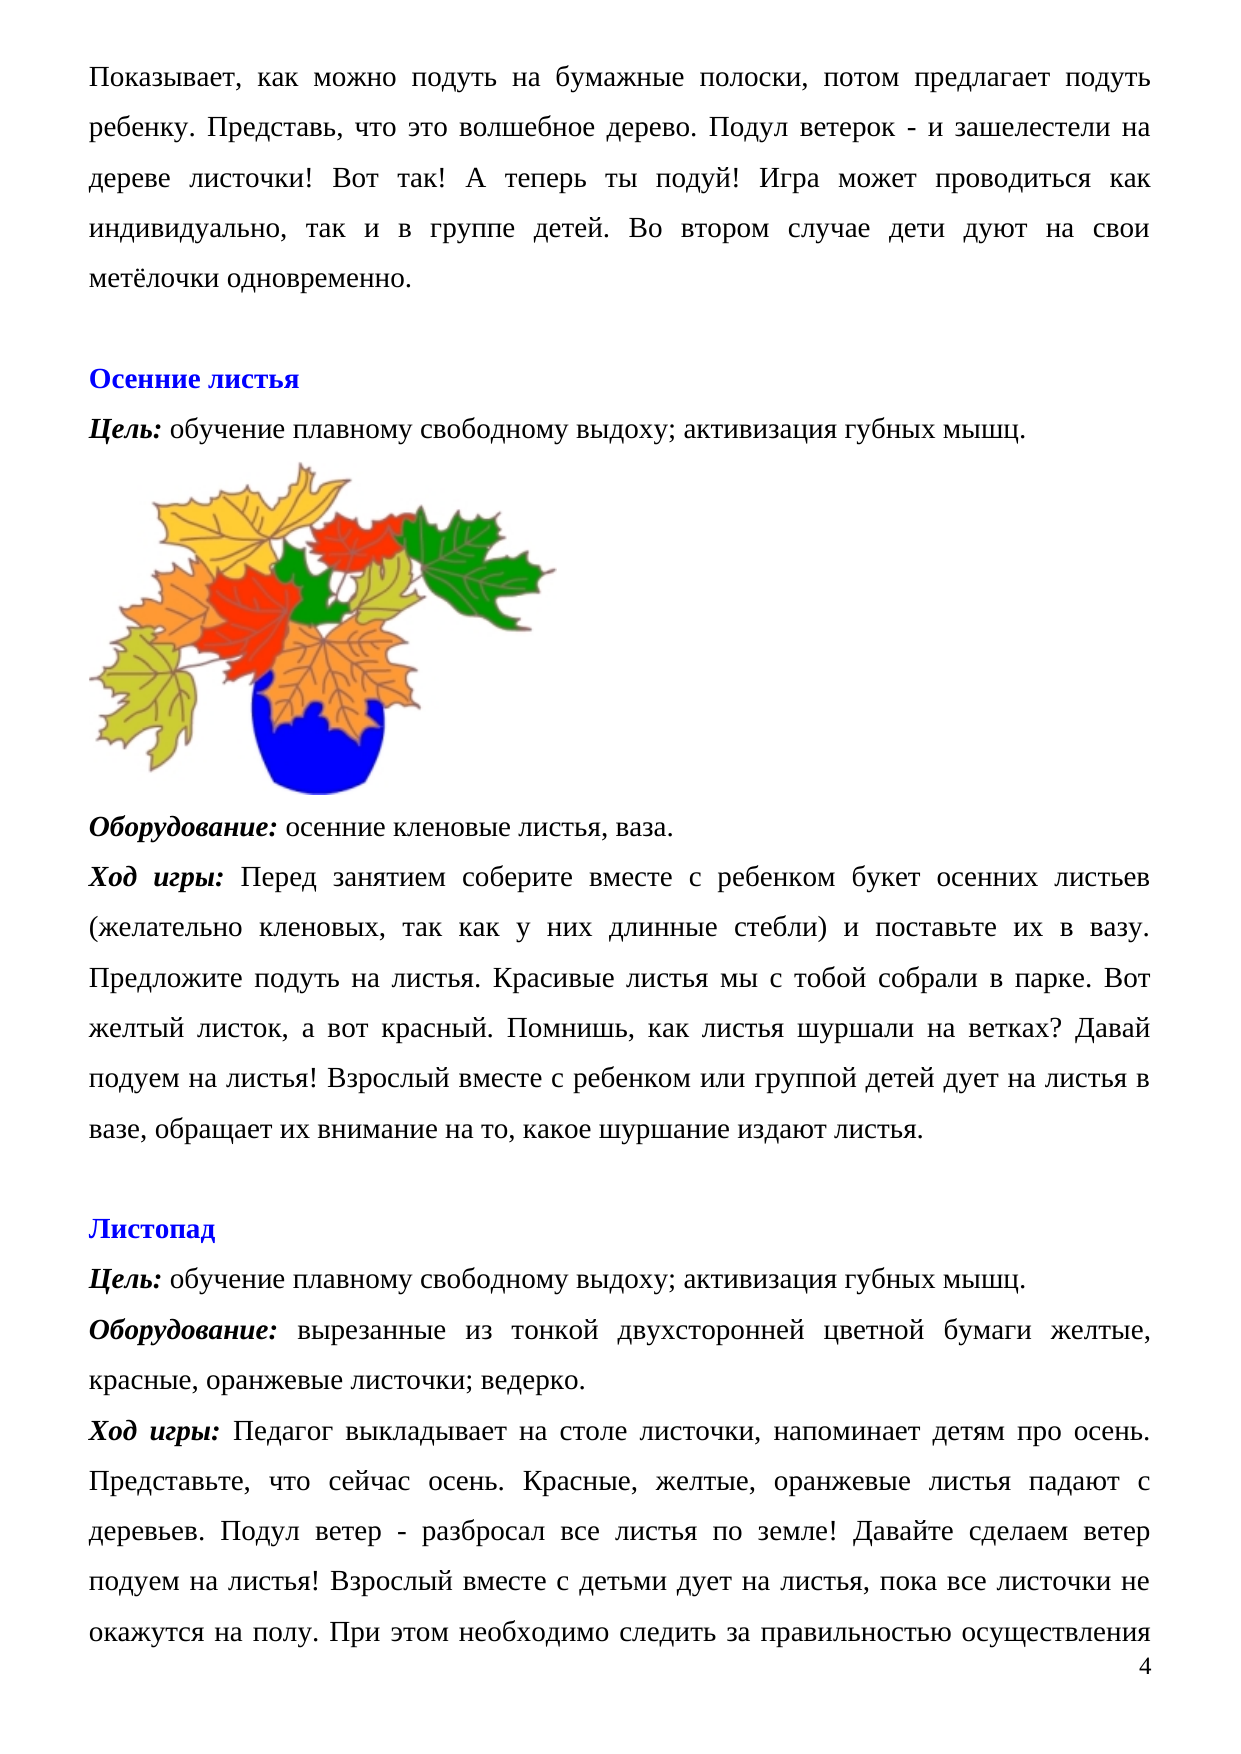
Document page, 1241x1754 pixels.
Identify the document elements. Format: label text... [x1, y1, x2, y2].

text Цель: обучение плавному свободному выдоху; активизация губных мышц. [89, 1262, 1152, 1295]
picture [88, 461, 557, 795]
text Осенние листья [89, 361, 1152, 394]
text Цель: обучение плавному свободному выдоху; активизация губных мышц. [89, 411, 1152, 445]
text Ход игры: Перед занятием соберите вместе с ребенком букет осенних листьев (желательно кленовых, так как у них длинные стебли) и поставьте их в вазу. Предложите подуть на листья. Красивые листья мы с тобой собрали в парке. Вот желтый листок, а вот красный. Помнишь, как листья шуршали на ветках? Давай подуем на листья! Взрослый вместе с ребенком или группой детей дует на листья в вазе, обращает их внимание на то, какое шуршание издают листья. [89, 859, 1152, 1144]
text Листопад [89, 1211, 1152, 1245]
text Оборудование: осенние кленовые листья, ваза. [89, 809, 1152, 842]
text Оборудование: вырезанные из тонкой двухсторонней цветной бумаги желтые, красные, оранжевые листочки; ведерко. [89, 1312, 1152, 1396]
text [89, 1413, 1152, 1647]
